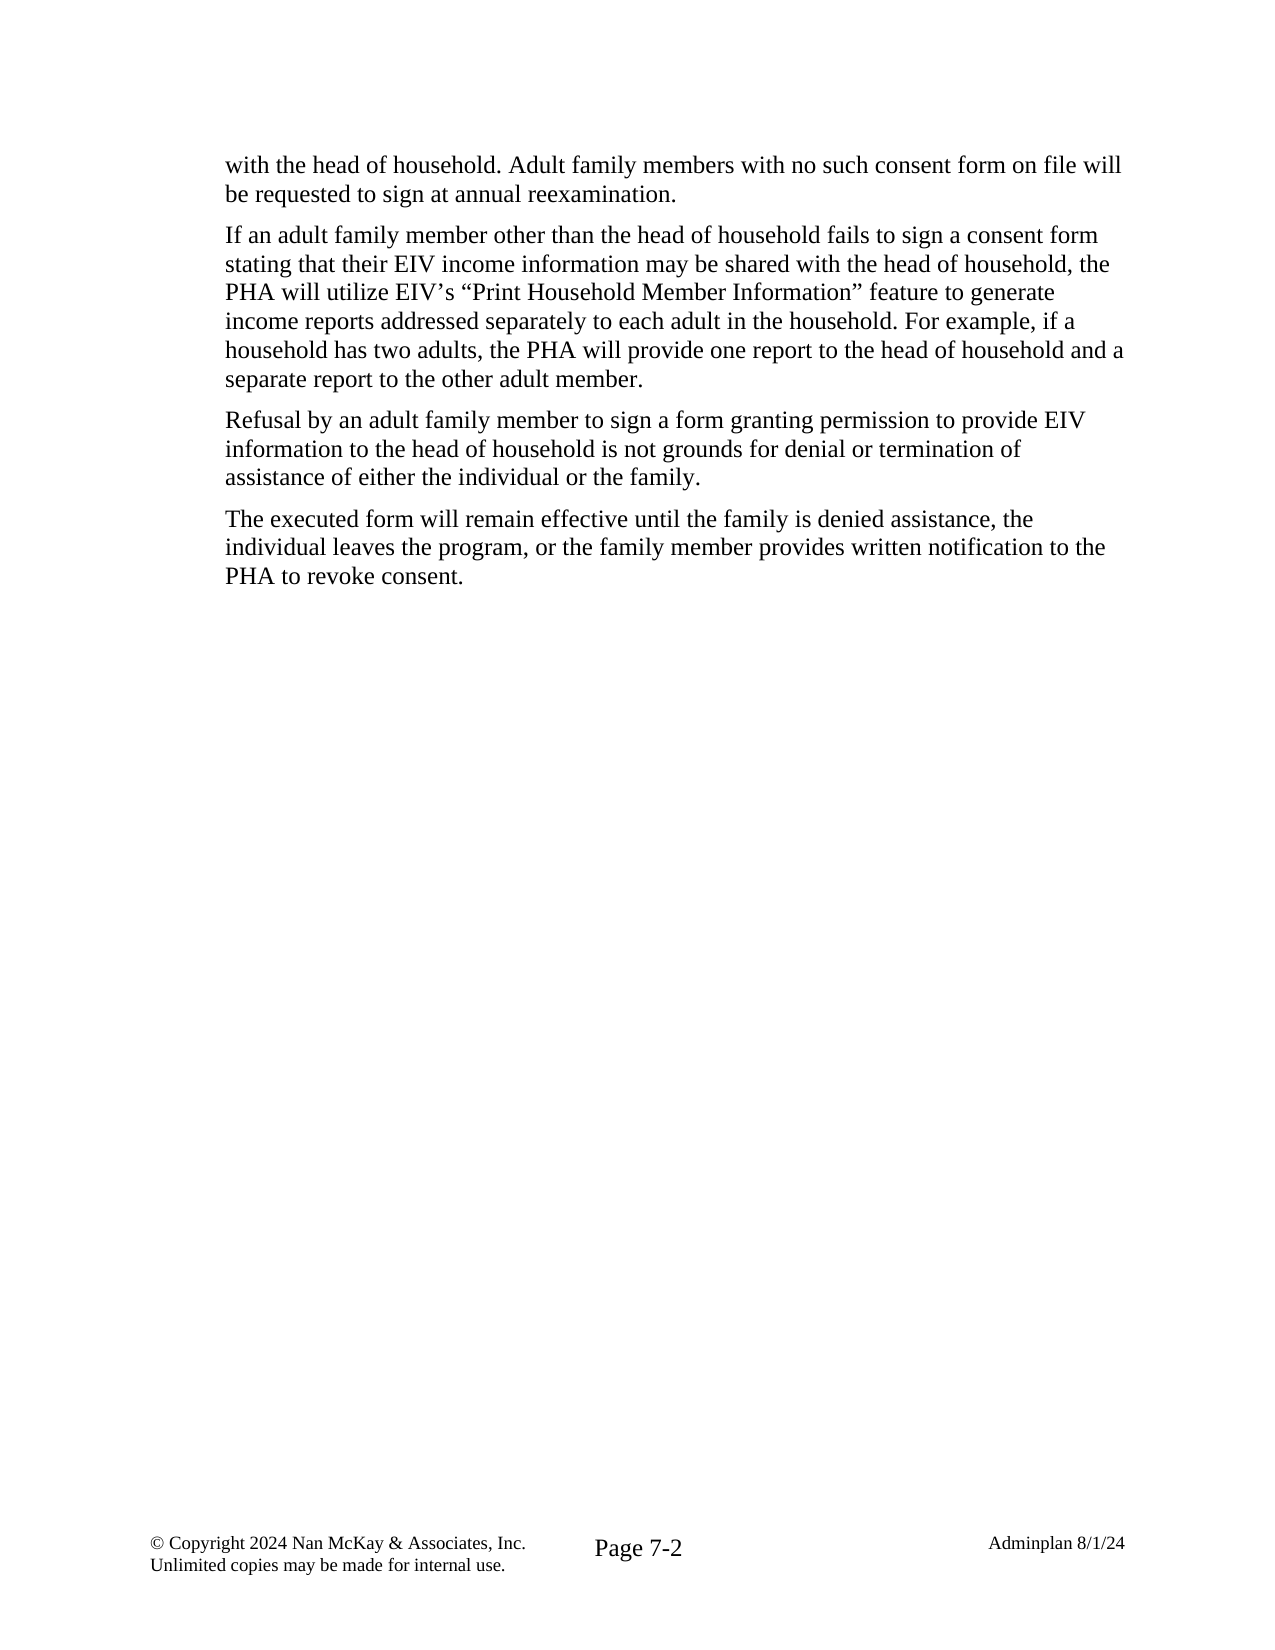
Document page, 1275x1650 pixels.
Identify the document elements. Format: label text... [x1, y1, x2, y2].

text The executed form will remain effective until the family is denied assistance, the individual leaves the program, or the family member provides written notification to the PHA to revoke consent. [225, 504, 1125, 590]
text If an adult family member other than the head of household fails to sign a consent form stating that their EIV income information may be shared with the head of household, the PHA will utilize EIV’s “Print Household Member Information” feature to generate income reports addressed separately to each adult in the household. For example, if a household has two adults, the PHA will provide one report to the head of household and a separate report to the other adult member. [225, 220, 1125, 392]
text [225, 150, 1125, 207]
text Refusal by an adult family member to sign a form granting permission to provide EIV information to the head of household is not grounds for denial or termination of assistance of either the individual or the family. [225, 405, 1125, 491]
